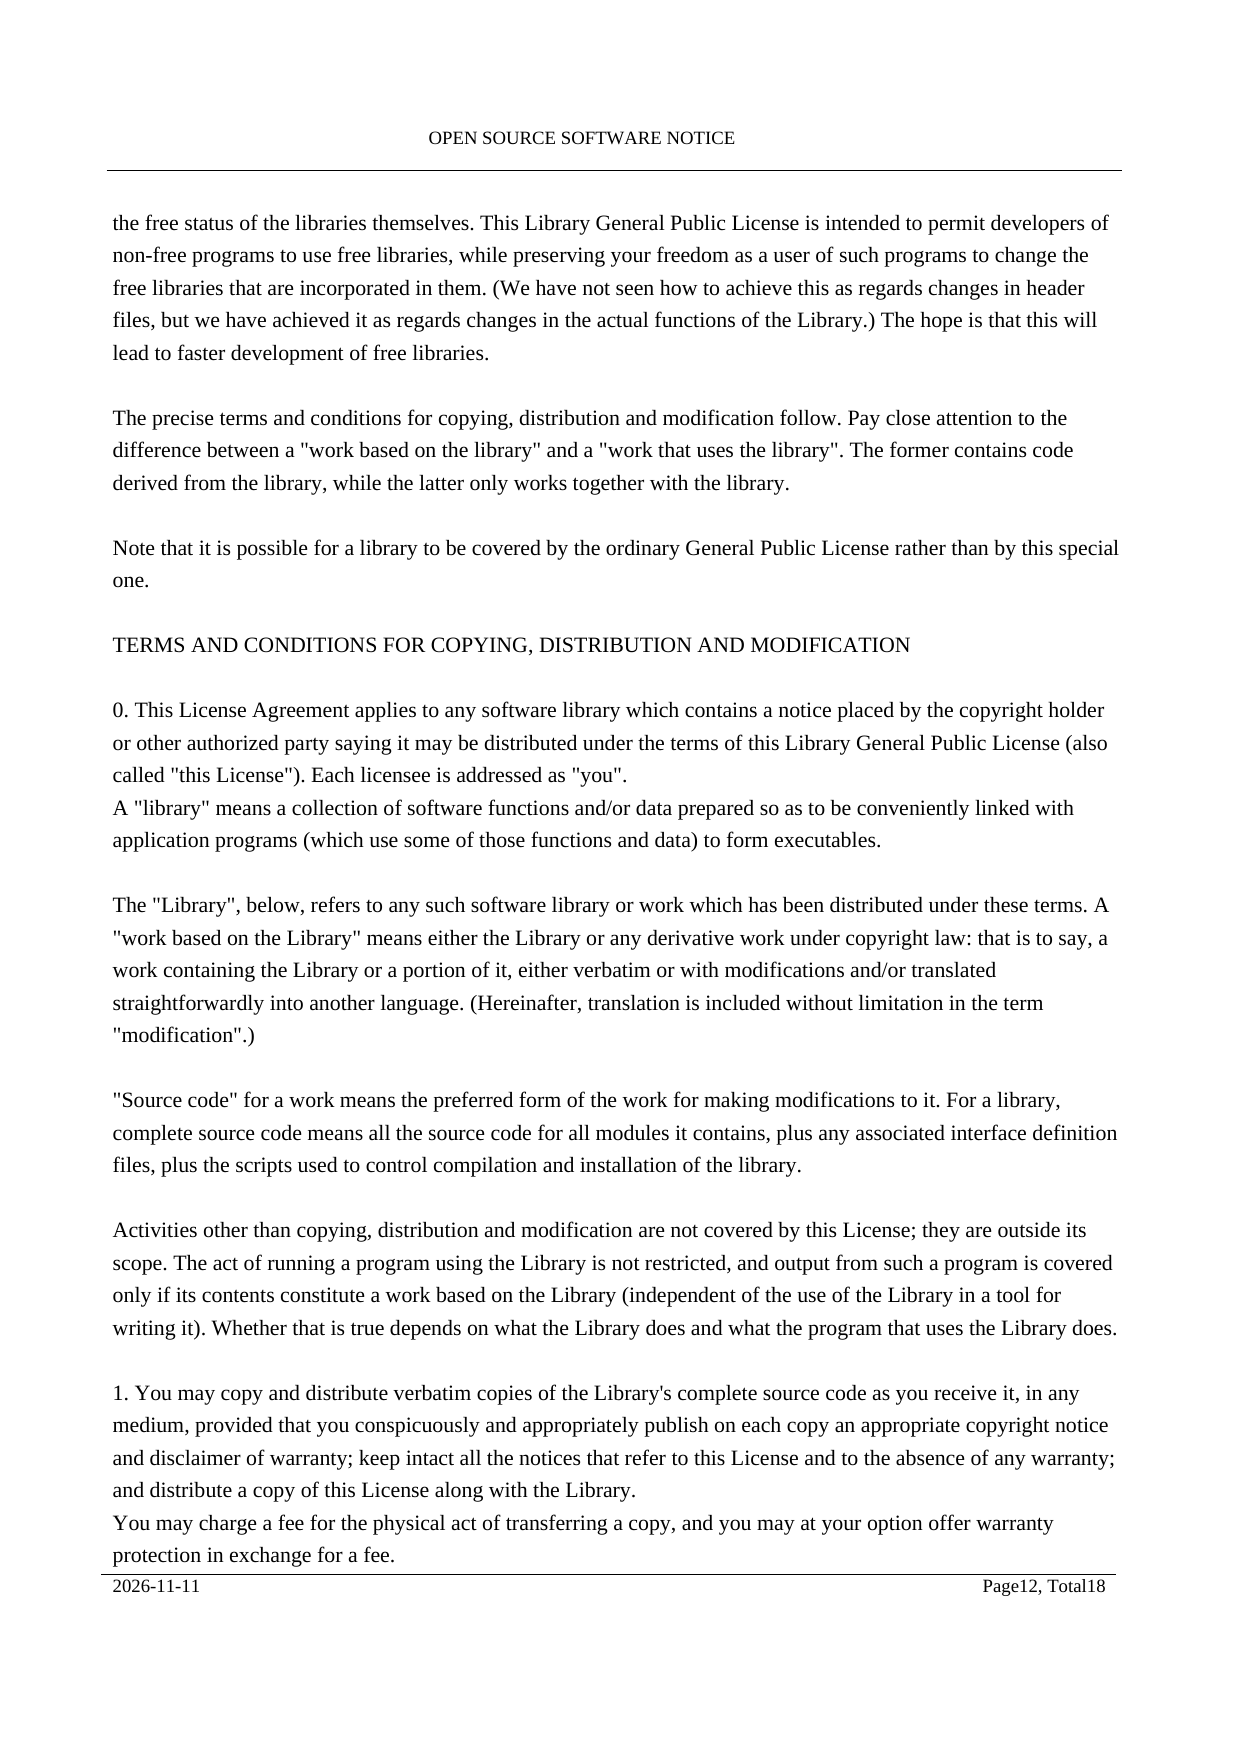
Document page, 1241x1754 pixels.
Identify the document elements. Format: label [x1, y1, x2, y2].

text [112, 206, 1128, 1571]
